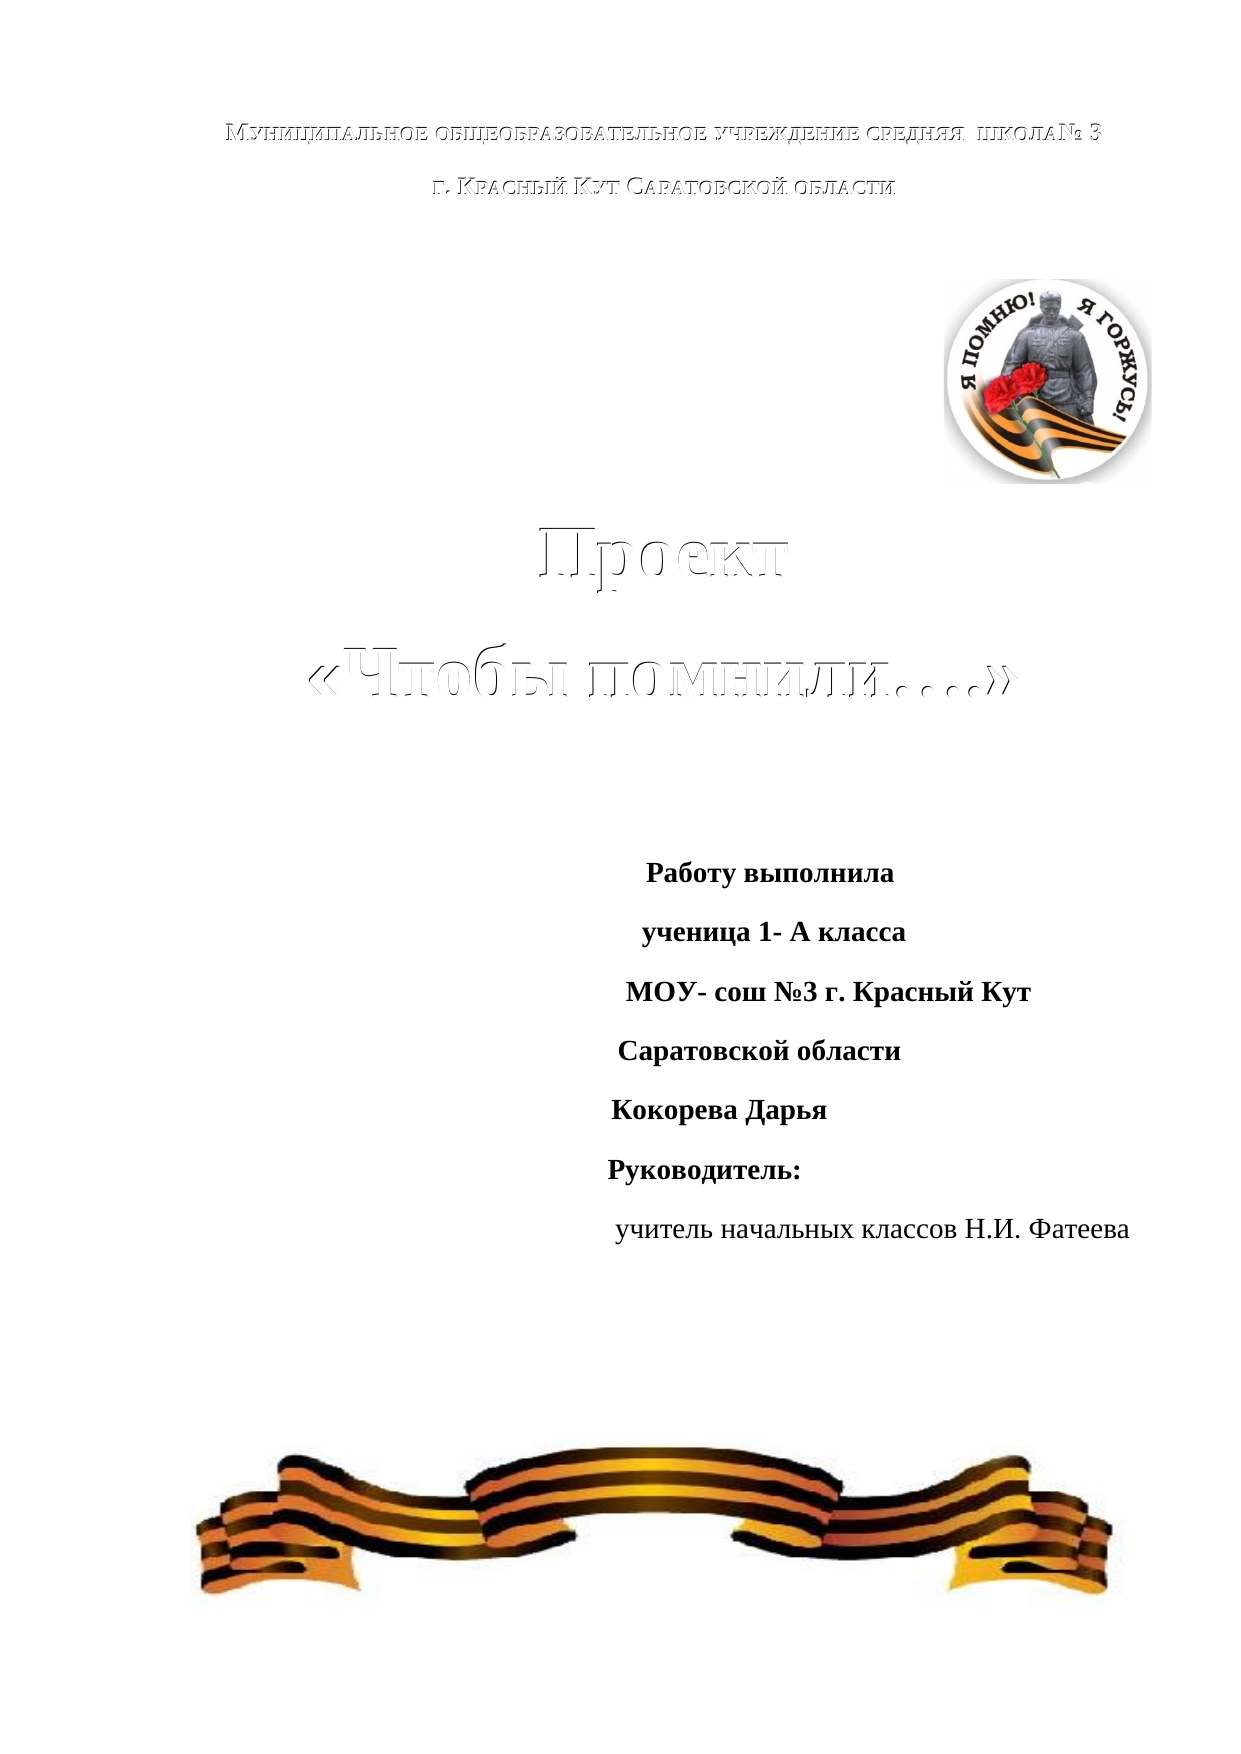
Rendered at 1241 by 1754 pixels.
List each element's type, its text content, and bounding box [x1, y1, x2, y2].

text Саратовской области [177, 1033, 1152, 1067]
text Проект [177, 508, 1152, 594]
picture [943, 279, 1152, 484]
text МОУ- сош №3 г. Красный Кут [177, 974, 1152, 1007]
text Работу выполнила [177, 855, 1152, 888]
picture [190, 1432, 1139, 1625]
text Руководитель: [177, 1152, 1152, 1185]
text «Чтобы помнили….» [177, 628, 1152, 714]
text учитель начальных классов Н.И. Фатеева [177, 1211, 1152, 1245]
text Муниципальное общеобразовательное учреждение средняя школа№ 3 [177, 118, 1152, 147]
text Кокорева Дарья [177, 1092, 1152, 1126]
text г. Красный Кут Саратовской области [177, 172, 1152, 201]
text ученица 1- А класса [177, 914, 1152, 948]
